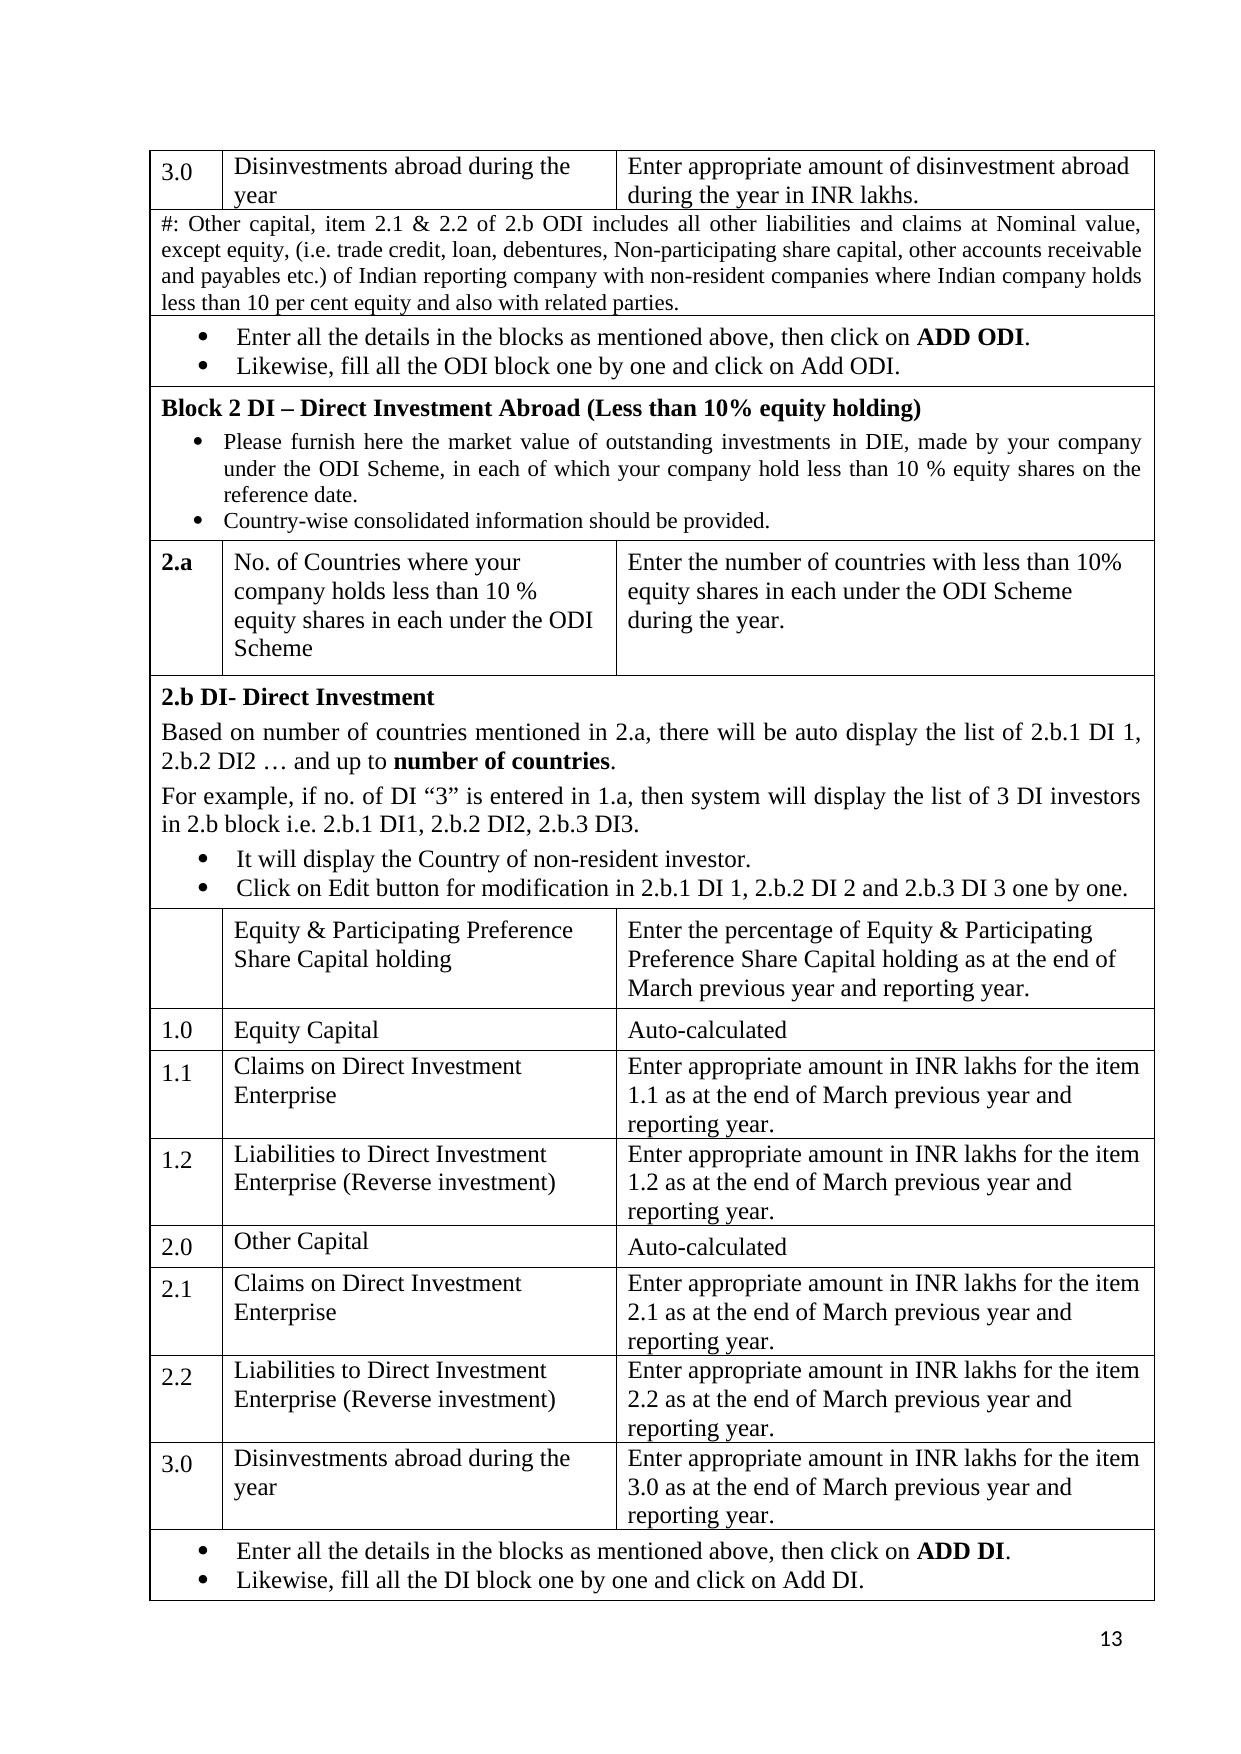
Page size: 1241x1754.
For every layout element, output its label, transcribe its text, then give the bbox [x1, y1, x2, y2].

table_cell 2.0 [151, 1226, 222, 1267]
table_cell Liabilities to Direct Investment Enterprise (Reverse investment) [223, 1139, 616, 1225]
table_cell Enter appropriate amount in INR lakhs for the item 2.2 as at the end of March previous year and reporting year. [617, 1356, 1154, 1442]
table_cell Enter appropriate amount in INR lakhs for the item 2.1 as at the end of March previous year and reporting year. [617, 1268, 1154, 1354]
table_cell Disinvestments abroad during the year [223, 1443, 616, 1529]
table_cell Enter all the details in the blocks as mentioned above, then click on ADD DI. Likewise, fill all the DI block one by one and click on Add DI. [151, 1530, 1154, 1600]
table_cell 2.1 [151, 1268, 222, 1354]
table_cell Enter appropriate amount in INR lakhs for the item 1.1 as at the end of March previous year and reporting year. [617, 1051, 1154, 1138]
table_cell No. of Countries where your company holds less than 10 % equity shares in each under the ODI Scheme [223, 541, 616, 675]
table_cell 2.b DI- Direct Investment Based on number of countries mentioned in 2.a, there will be auto display the list of 2.b.1 DI 1, 2.b.2 DI2 … and up to number of countries. For example, if no. of DI “3” is entered in 1.a, then system will display the list of 3 DI investors in 2.b block i.e. 2.b.1 DI1, 2.b.2 DI2, 2.b.3 DI3. It will display the Country of non-resident investor. Click on Edit button for modification in 2.b.1 DI 1, 2.b.2 DI 2 and 2.b.3 DI 3 one by one. [151, 676, 1154, 908]
table_cell 3.0 [151, 151, 222, 208]
table_cell Other Capital [223, 1226, 616, 1267]
table_cell Enter the percentage of Equity & Participating Preference Share Capital holding as at the end of March previous year and reporting year. [617, 909, 1154, 1008]
table_cell 1.2 [151, 1139, 222, 1225]
table_cell 1.0 [151, 1009, 222, 1050]
table_cell Equity Capital [223, 1009, 616, 1050]
table_cell Enter appropriate amount in INR lakhs for the item 1.2 as at the end of March previous year and reporting year. [617, 1139, 1154, 1225]
table_cell 2.2 [151, 1356, 222, 1442]
table_cell 2.a [151, 541, 222, 675]
table_cell 1.1 [151, 1051, 222, 1138]
table_cell Claims on Direct Investment Enterprise [223, 1051, 616, 1138]
table_cell Auto-calculated [617, 1009, 1154, 1050]
table_cell [151, 909, 222, 1008]
table_cell Disinvestments abroad during the year [223, 151, 616, 208]
table_cell Enter appropriate amount in INR lakhs for the item 3.0 as at the end of March previous year and reporting year. [617, 1443, 1154, 1529]
table_cell Enter appropriate amount of disinvestment abroad during the year in INR lakhs. [617, 151, 1154, 208]
table_cell Claims on Direct Investment Enterprise [223, 1268, 616, 1354]
table_cell Equity & Participating Preference Share Capital holding [223, 909, 616, 1008]
table_cell Enter the number of countries with less than 10% equity shares in each under the ODI Scheme during the year. [617, 541, 1154, 675]
table_cell #: Other capital, item 2.1 & 2.2 of 2.b ODI includes all other liabilities and claims at Nominal value, except equity, (i.e. trade credit, loan, debentures, Non-participating share capital, other accounts receivable and payables etc.) of Indian reporting company with non-resident companies where Indian company holds less than 10 per cent equity and also with related parties. [151, 210, 1154, 315]
table_cell Block 2 DI – Direct Investment Abroad (Less than 10% equity holding) Please furnish here the market value of outstanding investments in DIE, made by your company under the ODI Scheme, in each of which your company hold less than 10 % equity shares on the reference date. Country-wise consolidated information should be provided. [151, 387, 1154, 540]
table_cell Auto-calculated [617, 1226, 1154, 1267]
table_cell 3.0 [151, 1443, 222, 1529]
table_cell Liabilities to Direct Investment Enterprise (Reverse investment) [223, 1356, 616, 1442]
table_cell Enter all the details in the blocks as mentioned above, then click on ADD ODI. Likewise, fill all the ODI block one by one and click on Add ODI. [151, 316, 1154, 386]
